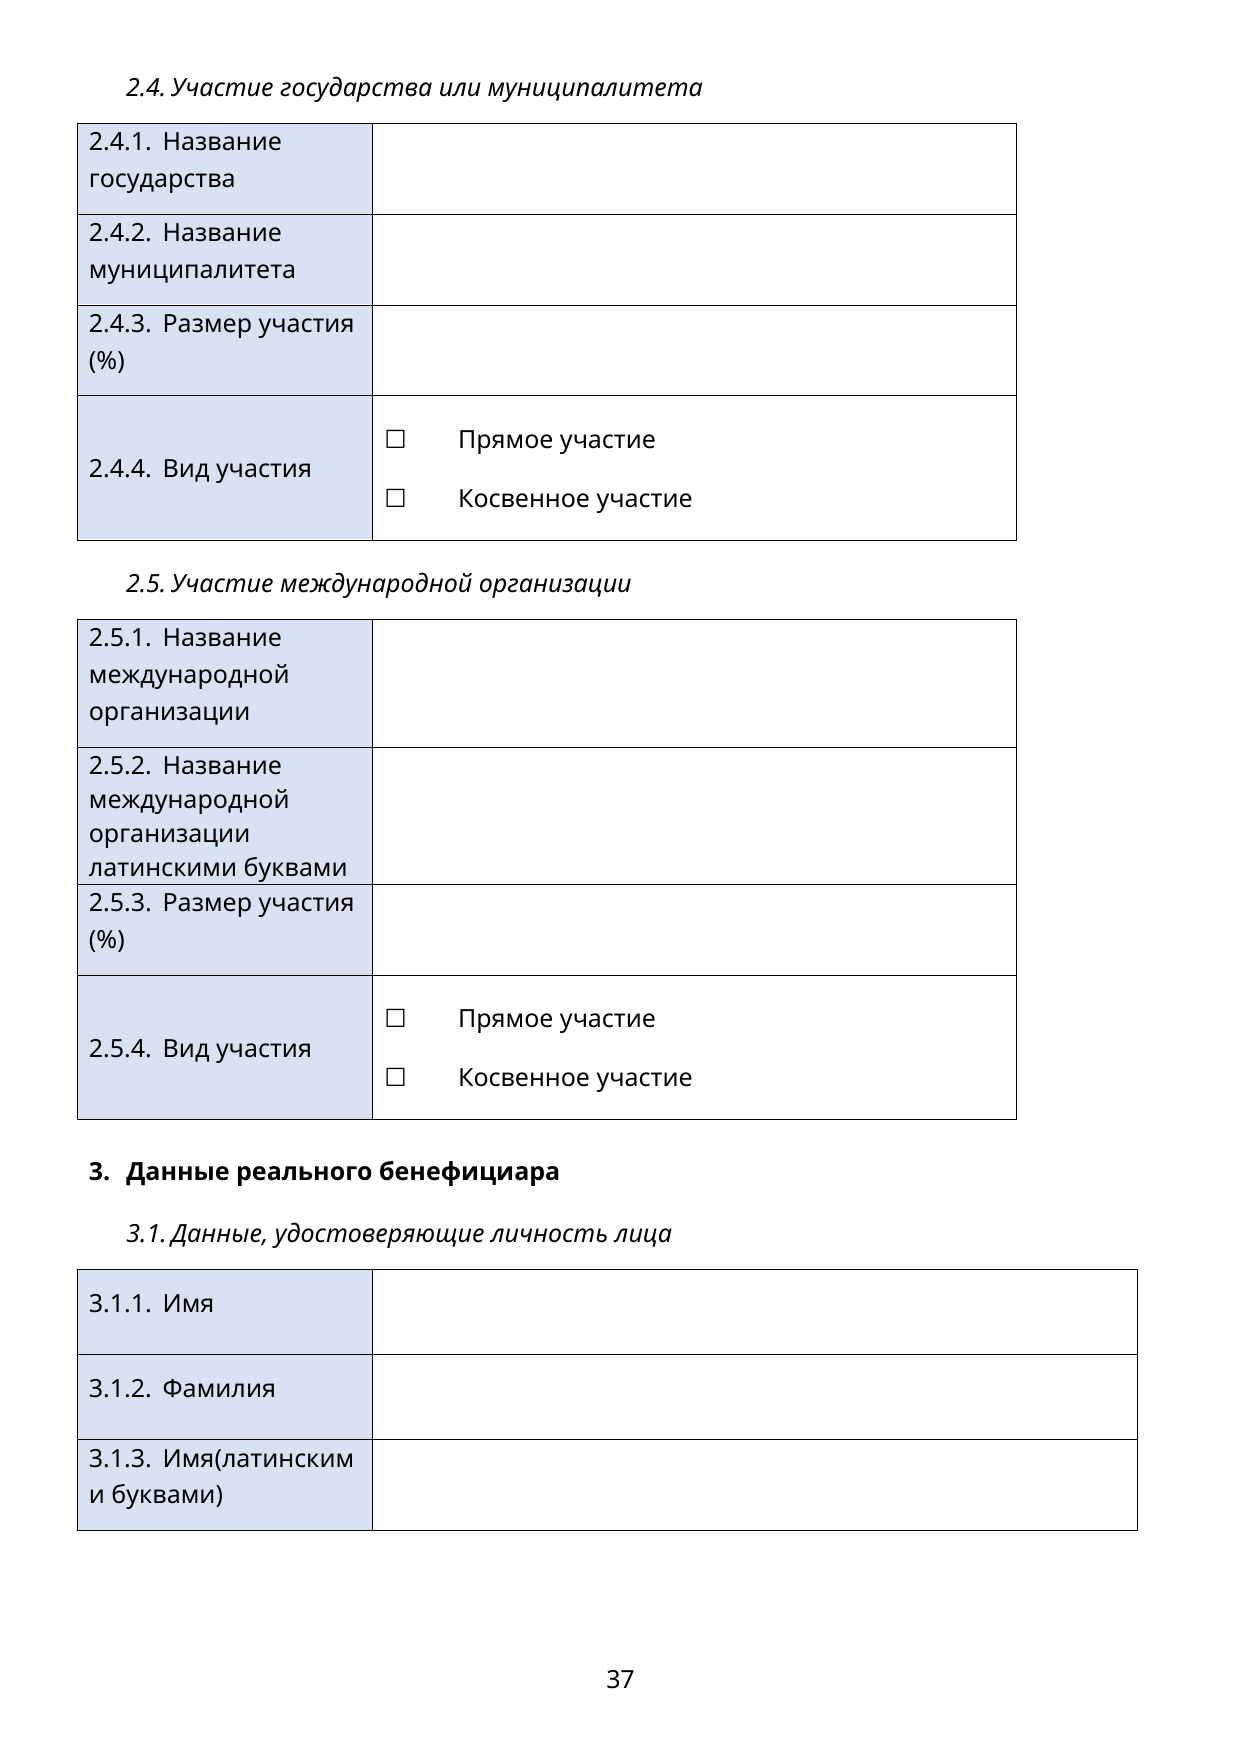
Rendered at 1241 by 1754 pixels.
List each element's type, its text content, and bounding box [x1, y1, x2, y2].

table_cell [373, 306, 1016, 395]
table_cell Вид участия [78, 396, 372, 539]
table_cell [373, 885, 1016, 975]
table_cell [373, 215, 1016, 304]
table_cell Имя(латинскими буквами) [78, 1440, 372, 1530]
table_cell [373, 748, 1016, 884]
list Участие государства или муниципалитета [126, 69, 1152, 103]
table_cell Размер участия (%) [78, 885, 372, 975]
list Данные реального бенефициара [89, 1154, 1152, 1188]
table_cell Название муниципалитета [78, 215, 372, 304]
table_header [373, 124, 1016, 214]
table_cell Прямое участие Косвенное участие [373, 976, 1016, 1119]
list Данные, удостоверяющие личность лица [126, 1216, 1152, 1250]
table_header Название государства [78, 124, 372, 214]
table_cell [373, 1440, 1137, 1530]
table_cell Фамилия [78, 1355, 372, 1439]
table_cell Размер участия (%) [78, 306, 372, 395]
table_header [373, 1270, 1137, 1354]
table_cell Название международной организации латинскими буквами [78, 748, 372, 884]
table_cell [373, 1355, 1137, 1439]
table_cell Прямое участие Косвенное участие [373, 396, 1016, 539]
table_header Имя [78, 1270, 372, 1354]
table_header Название международной организации [78, 620, 372, 747]
table_header [373, 620, 1016, 747]
list Участие международной организации [126, 566, 1152, 599]
table_cell Вид участия [78, 976, 372, 1119]
